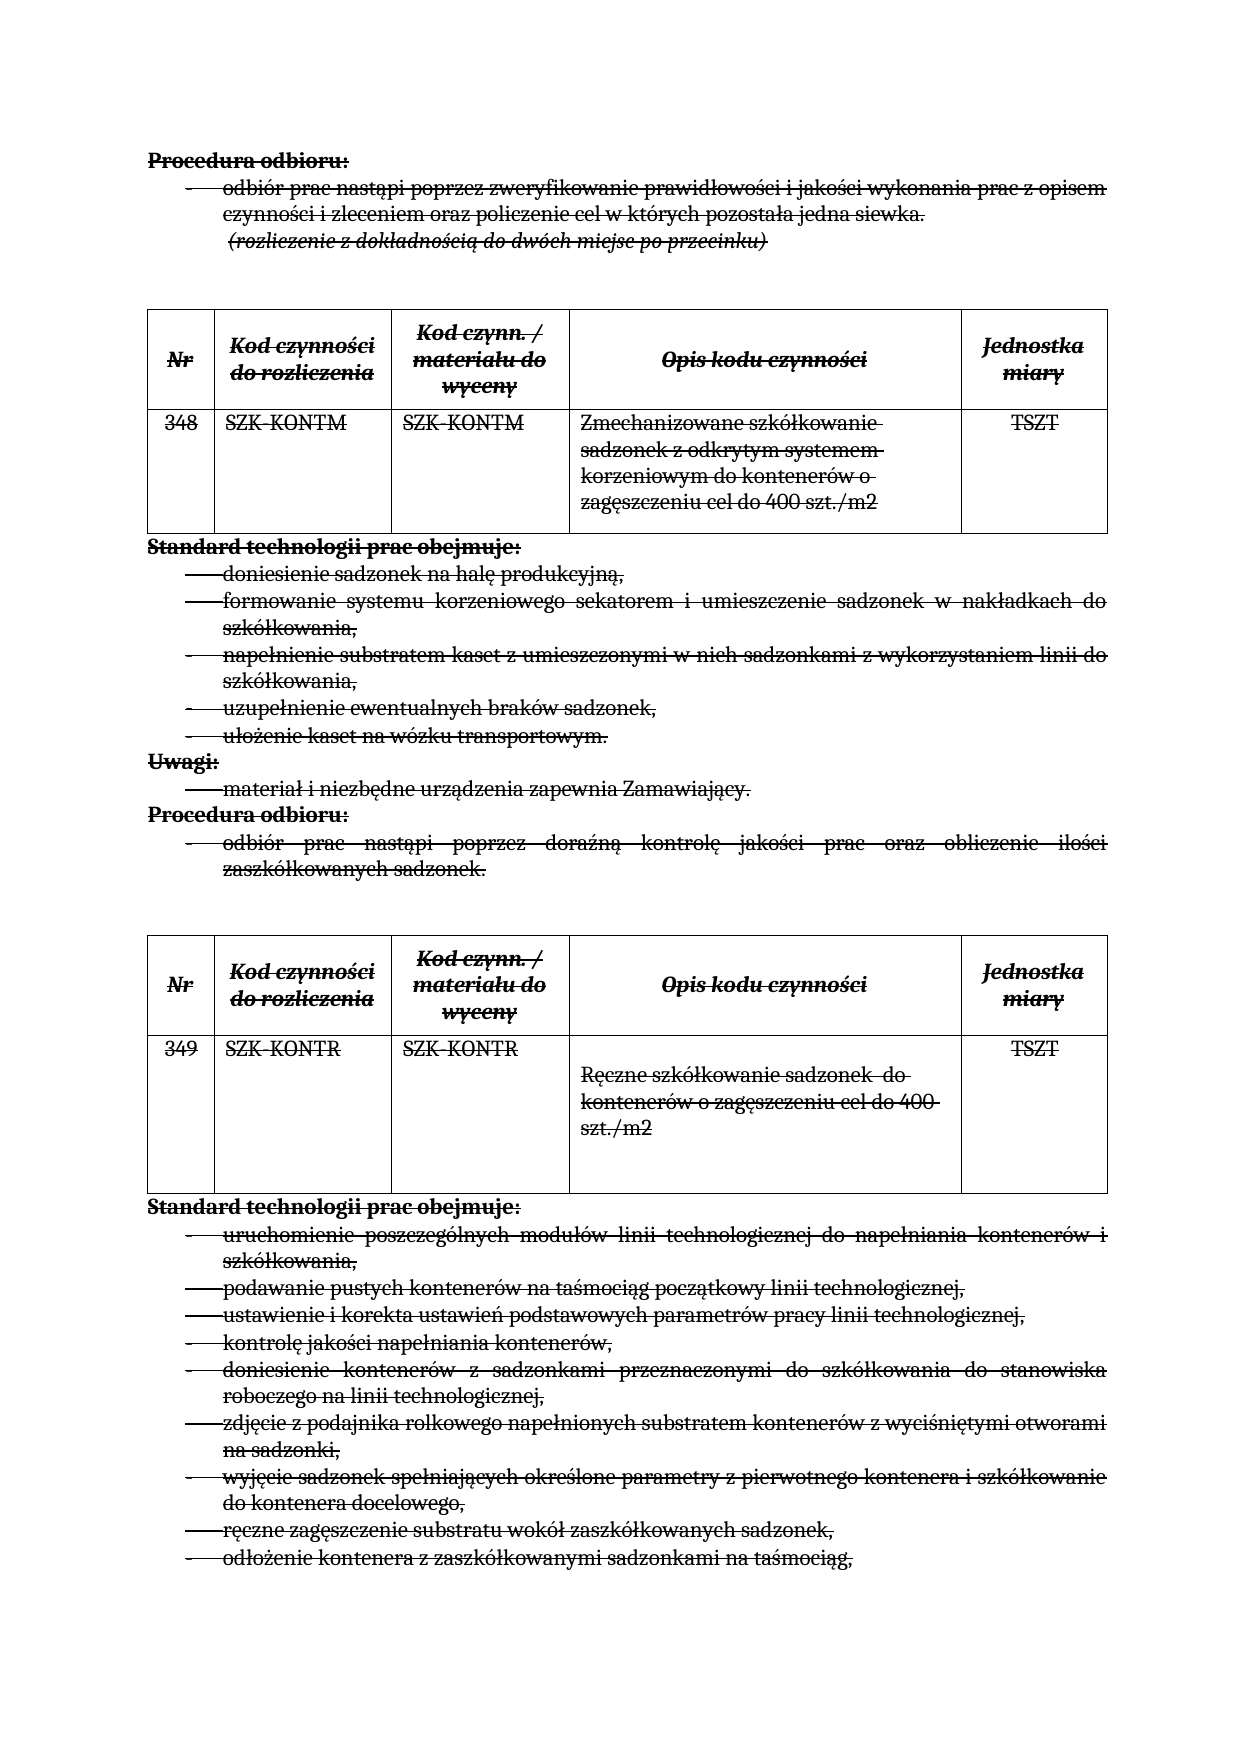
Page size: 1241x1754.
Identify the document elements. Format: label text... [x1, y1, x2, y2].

text (rozliczenie z dokładnością do dwóch miejsc po przecinku) [153, 227, 1107, 254]
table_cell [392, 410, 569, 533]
text Uwagi: [148, 749, 1107, 775]
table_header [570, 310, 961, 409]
list wyjęcie sadzonek spełniających określone parametry z pierwotnego kontenera i szkółkowanie do kontenera docelowego, [185, 1463, 1107, 1477]
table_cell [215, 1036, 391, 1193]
text Standard technologii prac obejmuje: [148, 534, 1107, 560]
list zdjęcie z podajnika rolkowego napełnionych substratem kontenerów z wyciśniętymi otworami na sadzonki, [185, 1409, 1107, 1424]
list ręczne zagęszczenie substratu wokół zaszkółkowanych sadzonek, [185, 1516, 1107, 1543]
list formowanie systemu korzeniowego sekatorem i umieszczenie sadzonek w nakładkach do szkółkowania, [185, 587, 1107, 602]
list napełnienie substratem kaset z umieszczonymi w nich sadzonkami z wykorzystaniem linii do szkółkowania, [185, 656, 1107, 694]
list odłożenie kontenera z zaszkółkowanymi sadzonkami na taśmociąg, [185, 1543, 1107, 1571]
list zdjęcie z podajnika rolkowego napełnionych substratem kontenerów z wyciśniętymi otworami na sadzonki, [185, 1425, 1107, 1463]
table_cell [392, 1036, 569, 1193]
list uruchomienie poszczególnych modułów linii technologicznej do napełniania kontenerów i szkółkowania, [185, 1221, 1107, 1235]
list doniesienie kontenerów z sadzonkami przeznaczonymi do szkółkowania do stanowiska roboczego na linii technologicznej, [185, 1356, 1107, 1370]
list uruchomienie poszczególnych modułów linii technologicznej do napełniania kontenerów i szkółkowania, [185, 1236, 1107, 1274]
list uzupełnienie ewentualnych braków sadzonek, [185, 694, 1107, 722]
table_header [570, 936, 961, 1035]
list doniesienie sadzonek na halę produkcyjną, [185, 560, 1107, 587]
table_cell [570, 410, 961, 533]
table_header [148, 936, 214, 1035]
list ustawienie i korekta ustawień podstawowych parametrów pracy linii technologicznej, [185, 1301, 1107, 1328]
list wyjęcie sadzonek spełniających określone parametry z pierwotnego kontenera i szkółkowanie do kontenera docelowego, [185, 1478, 1107, 1516]
text Standard technologii prac obejmuje: [148, 1194, 1107, 1221]
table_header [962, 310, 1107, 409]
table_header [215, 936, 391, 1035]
list formowanie systemu korzeniowego sekatorem i umieszczenie sadzonek w nakładkach do szkółkowania, [185, 603, 1107, 641]
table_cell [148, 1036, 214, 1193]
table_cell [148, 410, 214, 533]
text Procedura odbioru: [148, 802, 1107, 829]
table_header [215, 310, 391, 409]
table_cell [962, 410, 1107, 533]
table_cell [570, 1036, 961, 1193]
list odbiór prac nastąpi poprzez zweryfikowanie prawidłowości i jakości wykonania prac z opisem czynności i zleceniem oraz policzenie cel w których pozostała jedna siewka. [185, 189, 1107, 227]
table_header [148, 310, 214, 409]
text Procedura odbioru: [148, 148, 1107, 174]
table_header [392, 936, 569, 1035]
list napełnienie substratem kaset z umieszczonymi w nich sadzonkami z wykorzystaniem linii do szkółkowania, [185, 641, 1107, 655]
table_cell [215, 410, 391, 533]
list ułożenie kaset na wózku transportowym. [185, 722, 1107, 749]
list odbiór prac nastąpi poprzez doraźną kontrolę jakości prac oraz obliczenie ilości zaszkółkowanych sadzonek. [185, 844, 1107, 882]
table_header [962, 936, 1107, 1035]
list doniesienie kontenerów z sadzonkami przeznaczonymi do szkółkowania do stanowiska roboczego na linii technologicznej, [185, 1371, 1107, 1409]
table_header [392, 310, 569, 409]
list kontrolę jakości napełniania kontenerów, [185, 1328, 1107, 1356]
list podawanie pustych kontenerów na taśmociąg początkowy linii technologicznej, [185, 1274, 1107, 1301]
list odbiór prac nastąpi poprzez doraźną kontrolę jakości prac oraz obliczenie ilości zaszkółkowanych sadzonek. [185, 829, 1107, 843]
list odbiór prac nastąpi poprzez zweryfikowanie prawidłowości i jakości wykonania prac z opisem czynności i zleceniem oraz policzenie cel w których pozostała jedna siewka. [185, 174, 1107, 188]
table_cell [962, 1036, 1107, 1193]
list materiał i niezbędne urządzenia zapewnia Zamawiający. [185, 775, 1107, 802]
